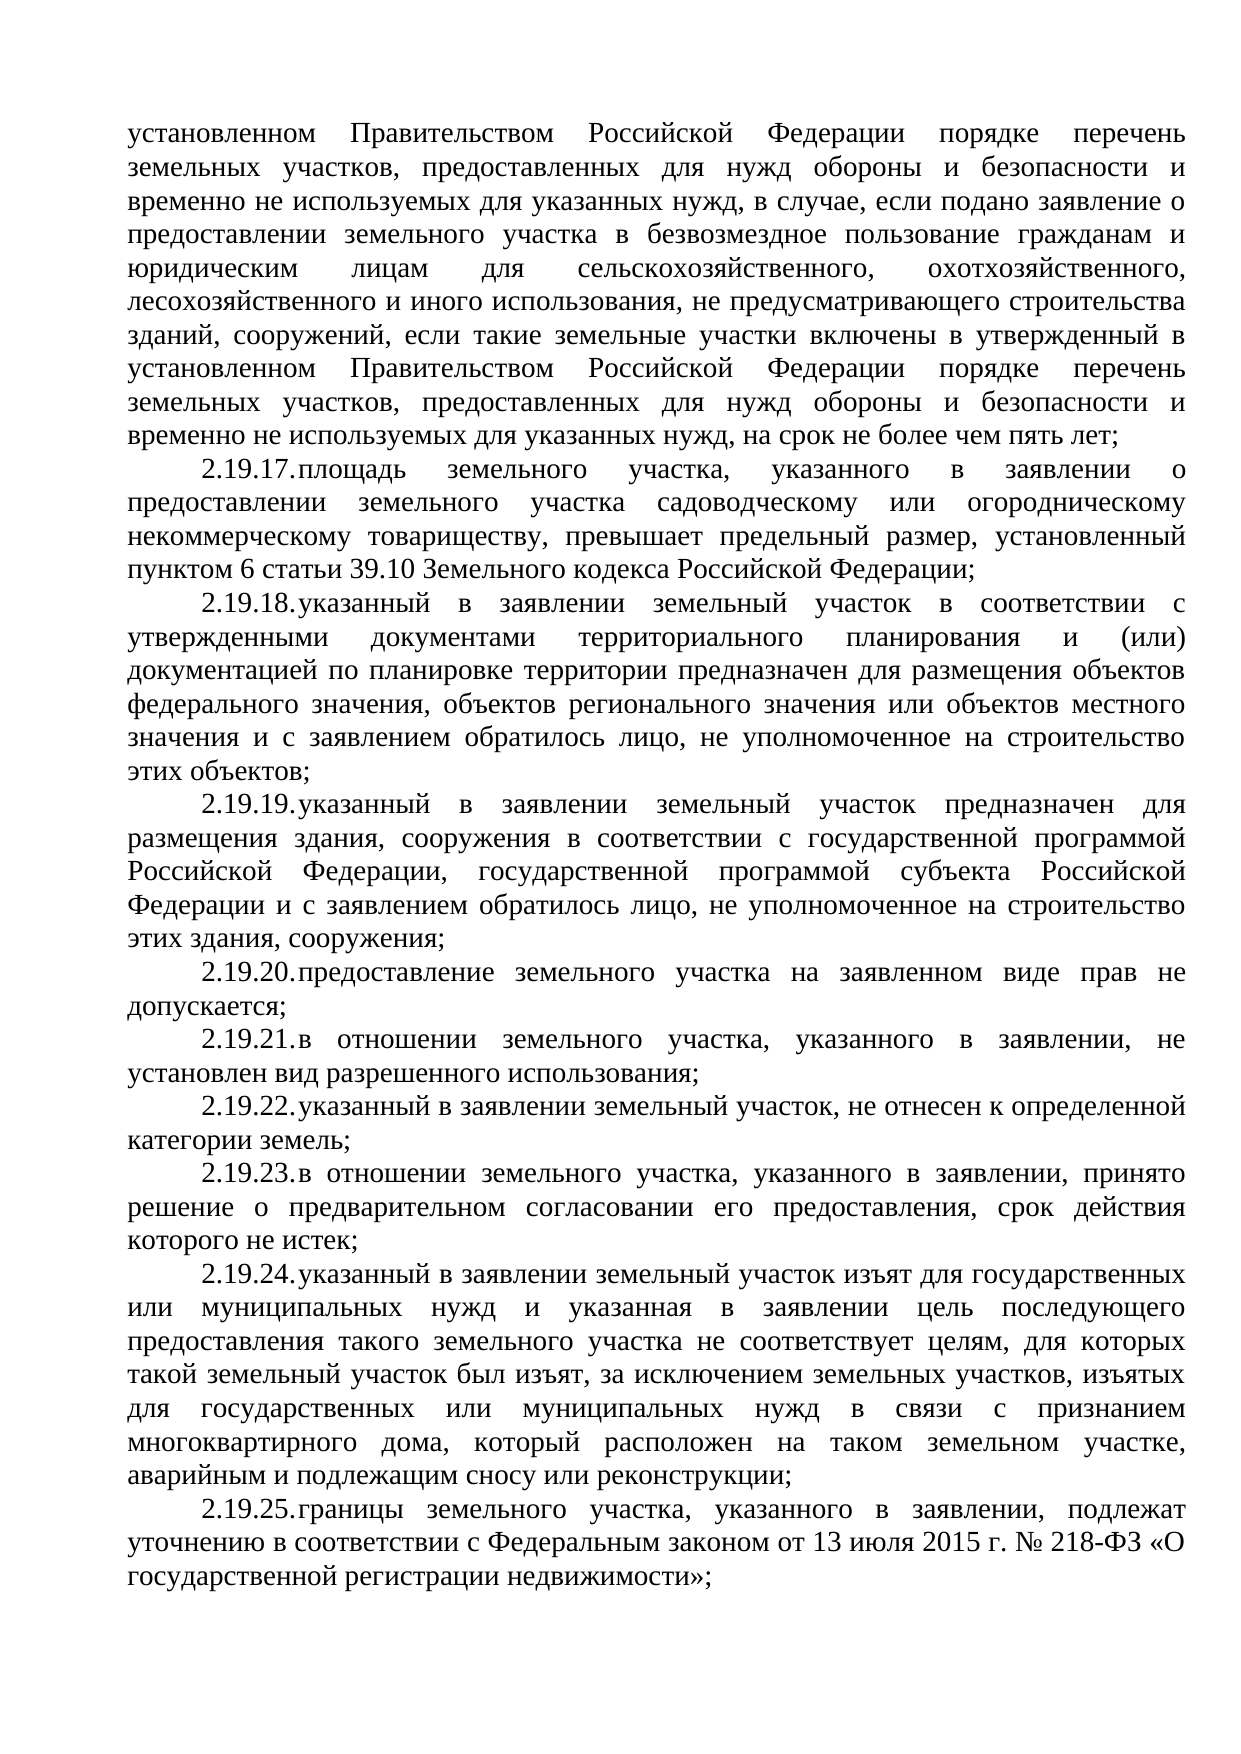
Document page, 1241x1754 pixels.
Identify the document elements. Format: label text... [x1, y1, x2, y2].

list указанный в заявлении земельный участок предназначен для размещения здания, сооружения в соответствии с государственной программой Российской Федерации, государственной программой субъекта Российской Федерации и с заявлением обратилось лицо, не уполномоченное на строительство этих здания, сооружения; [127, 786, 1187, 954]
list указанный в заявлении земельный участок, не отнесен к определенной категории земель; [127, 1088, 1187, 1155]
list в отношении земельного участка, указанного в заявлении, принято решение о предварительном согласовании его предоставления, срок действия которого не истек; [127, 1155, 1187, 1256]
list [127, 116, 1187, 451]
list указанный в заявлении земельный участок в соответствии с утвержденными документами территориального планирования и (или) документацией по планировке территории предназначен для размещения объектов федерального значения, объектов регионального значения или объектов местного значения и с заявлением обратилось лицо, не уполномоченное на строительство этих объектов; [127, 585, 1187, 786]
list площадь земельного участка, указанного в заявлении о предоставлении земельного участка садоводческому или огородническому некоммерческому товариществу, превышает предельный размер, установленный пунктом 6 статьи 39.10 Земельного кодекса Российской Федерации; [127, 451, 1187, 585]
list указанный в заявлении земельный участок изъят для государственных или муниципальных нужд и указанная в заявлении цель последующего предоставления такого земельного участка не соответствует целям, для которых такой земельный участок был изъят, за исключением земельных участков, изъятых для государственных или муниципальных нужд в связи с признанием многоквартирного дома, который расположен на таком земельном участке, аварийным и подлежащим сносу или реконструкции; [127, 1256, 1187, 1491]
list границы земельного участка, указанного в заявлении, подлежат уточнению в соответствии с Федеральным законом от 13 июля 2015 г. № 218-ФЗ «О государственной регистрации недвижимости»; [127, 1491, 1187, 1591]
list в отношении земельного участка, указанного в заявлении, не установлен вид разрешенного использования; [127, 1021, 1187, 1088]
list предоставление земельного участка на заявленном виде прав не допускается; [127, 954, 1187, 1021]
